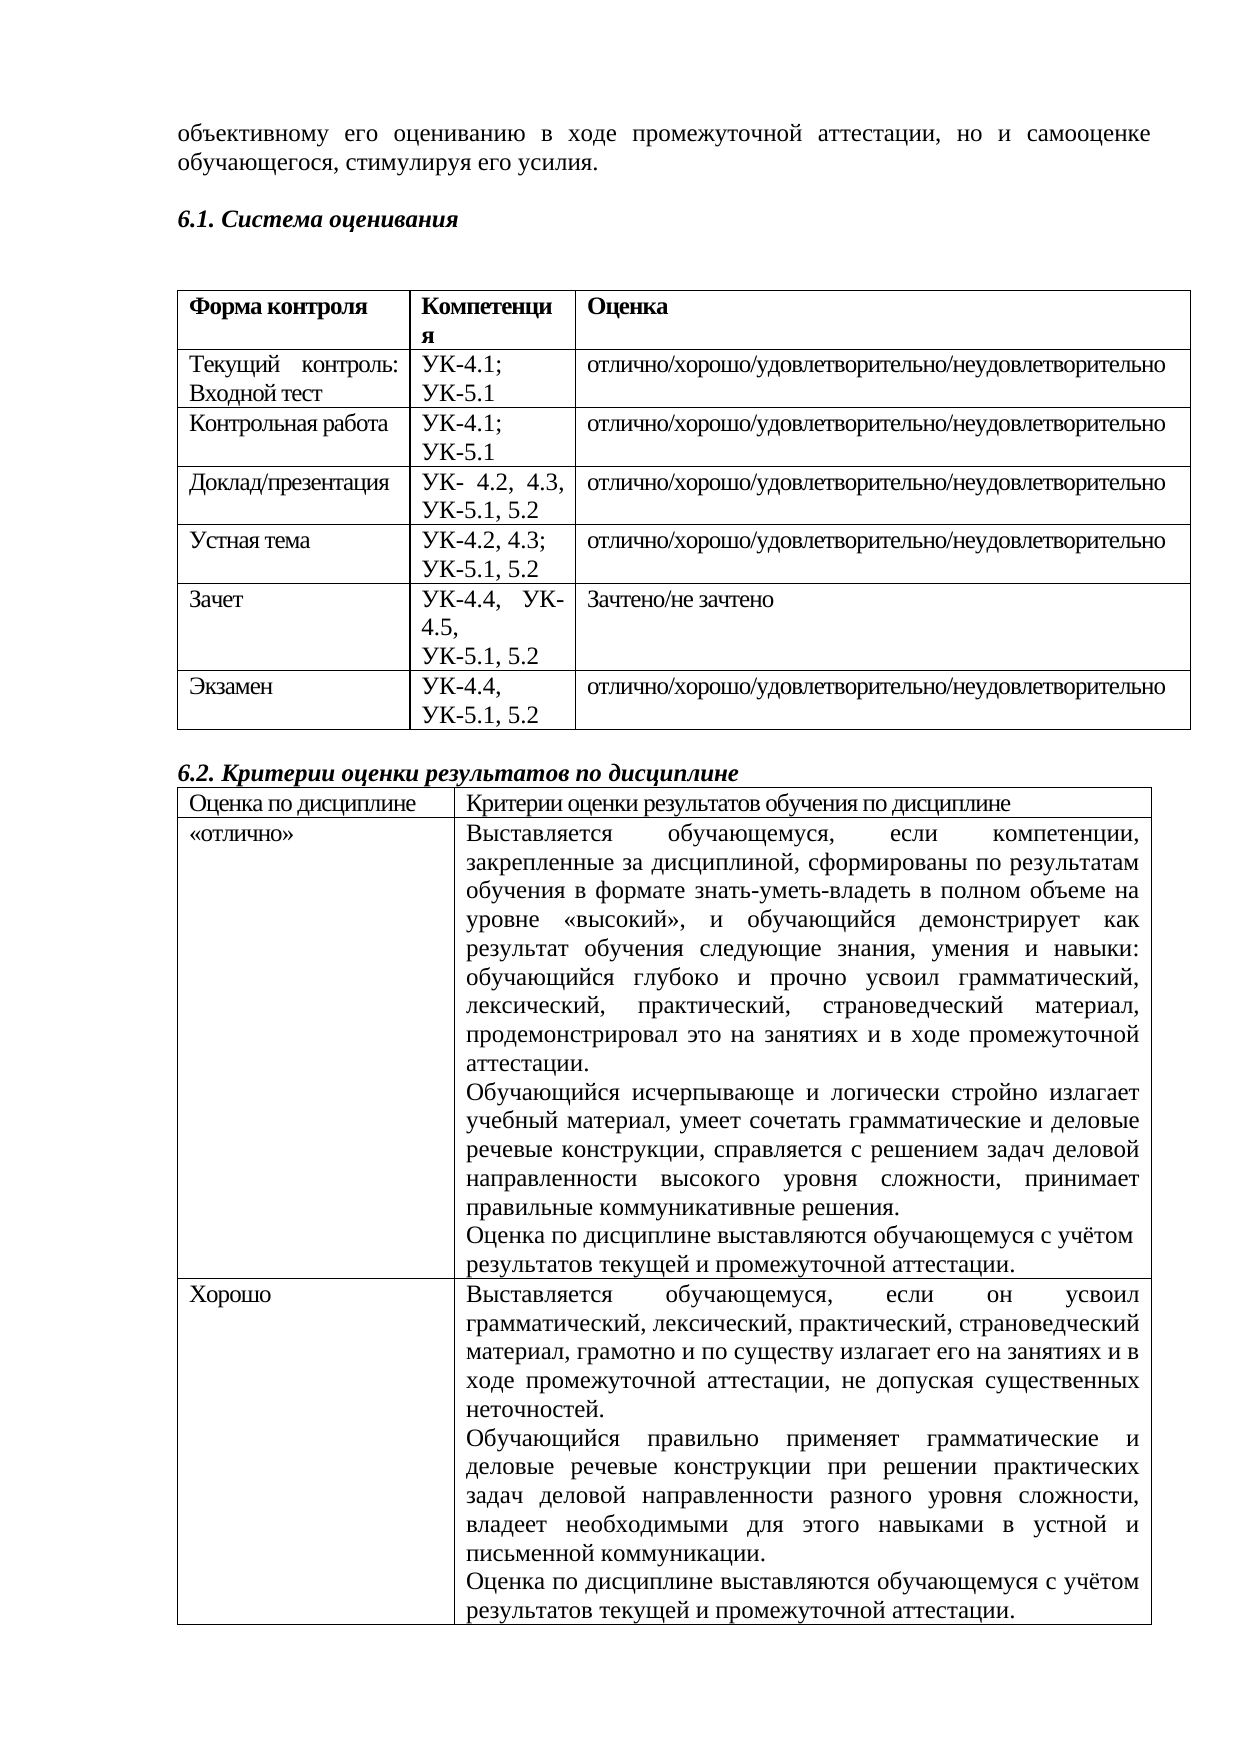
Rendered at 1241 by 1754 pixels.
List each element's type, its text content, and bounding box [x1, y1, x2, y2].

table_cell Зачтено/не зачтено [576, 584, 1190, 670]
table_cell УК-4.1; УК-5.1 [411, 350, 575, 407]
table_cell УК-4.4, УК-4.5, УК-5.1, 5.2 [411, 584, 575, 670]
text 6.1. Система оценивания [177, 204, 1152, 233]
table_cell УК-4.2, 4.3; УК-5.1, 5.2 [411, 525, 575, 583]
table_cell Зачет [178, 584, 409, 670]
table_cell отлично/хорошо/удовлетворительно/неудовлетворительно [576, 525, 1190, 583]
table_header Форма контроля [178, 291, 409, 348]
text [177, 118, 1152, 176]
table_header Критерии оценки результатов обучения по дисциплине [455, 788, 1151, 817]
table_header Оценка по дисциплине [178, 788, 454, 817]
table_cell отлично/хорошо/удовлетворительно/неудовлетворительно [576, 408, 1190, 466]
table_cell УК-4.1; УК-5.1 [411, 408, 575, 466]
table_header Оценка [576, 291, 1190, 348]
table_cell отлично/хорошо/удовлетворительно/неудовлетворительно [576, 467, 1190, 524]
table_cell УК-4.4, УК-5.1, 5.2 [411, 671, 575, 728]
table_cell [455, 1279, 1151, 1624]
table_cell Текущий контроль: Входной тест [178, 350, 409, 407]
table_cell Контрольная работа [178, 408, 409, 466]
table_cell отлично/хорошо/удовлетворительно/неудовлетворительно [576, 671, 1190, 728]
table_cell «отлично» [178, 818, 454, 1278]
table_header Компетенция [411, 291, 575, 348]
table_cell отлично/хорошо/удовлетворительно/неудовлетворительно [576, 350, 1190, 407]
table_cell Выставляется обучающемуся, если компетенции, закрепленные за дисциплиной, сформированы по результатам обучения в формате знать-уметь-владеть в полном объеме на уровне «высокий», и обучающийся демонстрирует как результат обучения следующие знания, умения и навыки: обучающийся глубоко и прочно усвоил грамматический, лексический, практический, страноведческий материал, продемонстрировал это на занятиях и в ходе промежуточной аттестации. Обучающийся исчерпывающе и логически стройно излагает учебный материал, умеет сочетать грамматические и деловые речевые конструкции, справляется с решением задач деловой направленности высокого уровня сложности, принимает правильные коммуникативные решения. Оценка по дисциплине выставляются обучающемуся с учётом результатов текущей и промежуточной аттестации. [455, 818, 1151, 1278]
table_cell УК- 4.2, 4.3, УК-5.1, 5.2 [411, 467, 575, 524]
table_cell Хорошо [178, 1279, 454, 1624]
table_cell Устная тема [178, 525, 409, 583]
table_cell Доклад/презентация [178, 467, 409, 524]
text 6.2. Критерии оценки результатов по дисциплине [177, 758, 1152, 787]
table_cell Экзамен [178, 671, 409, 728]
